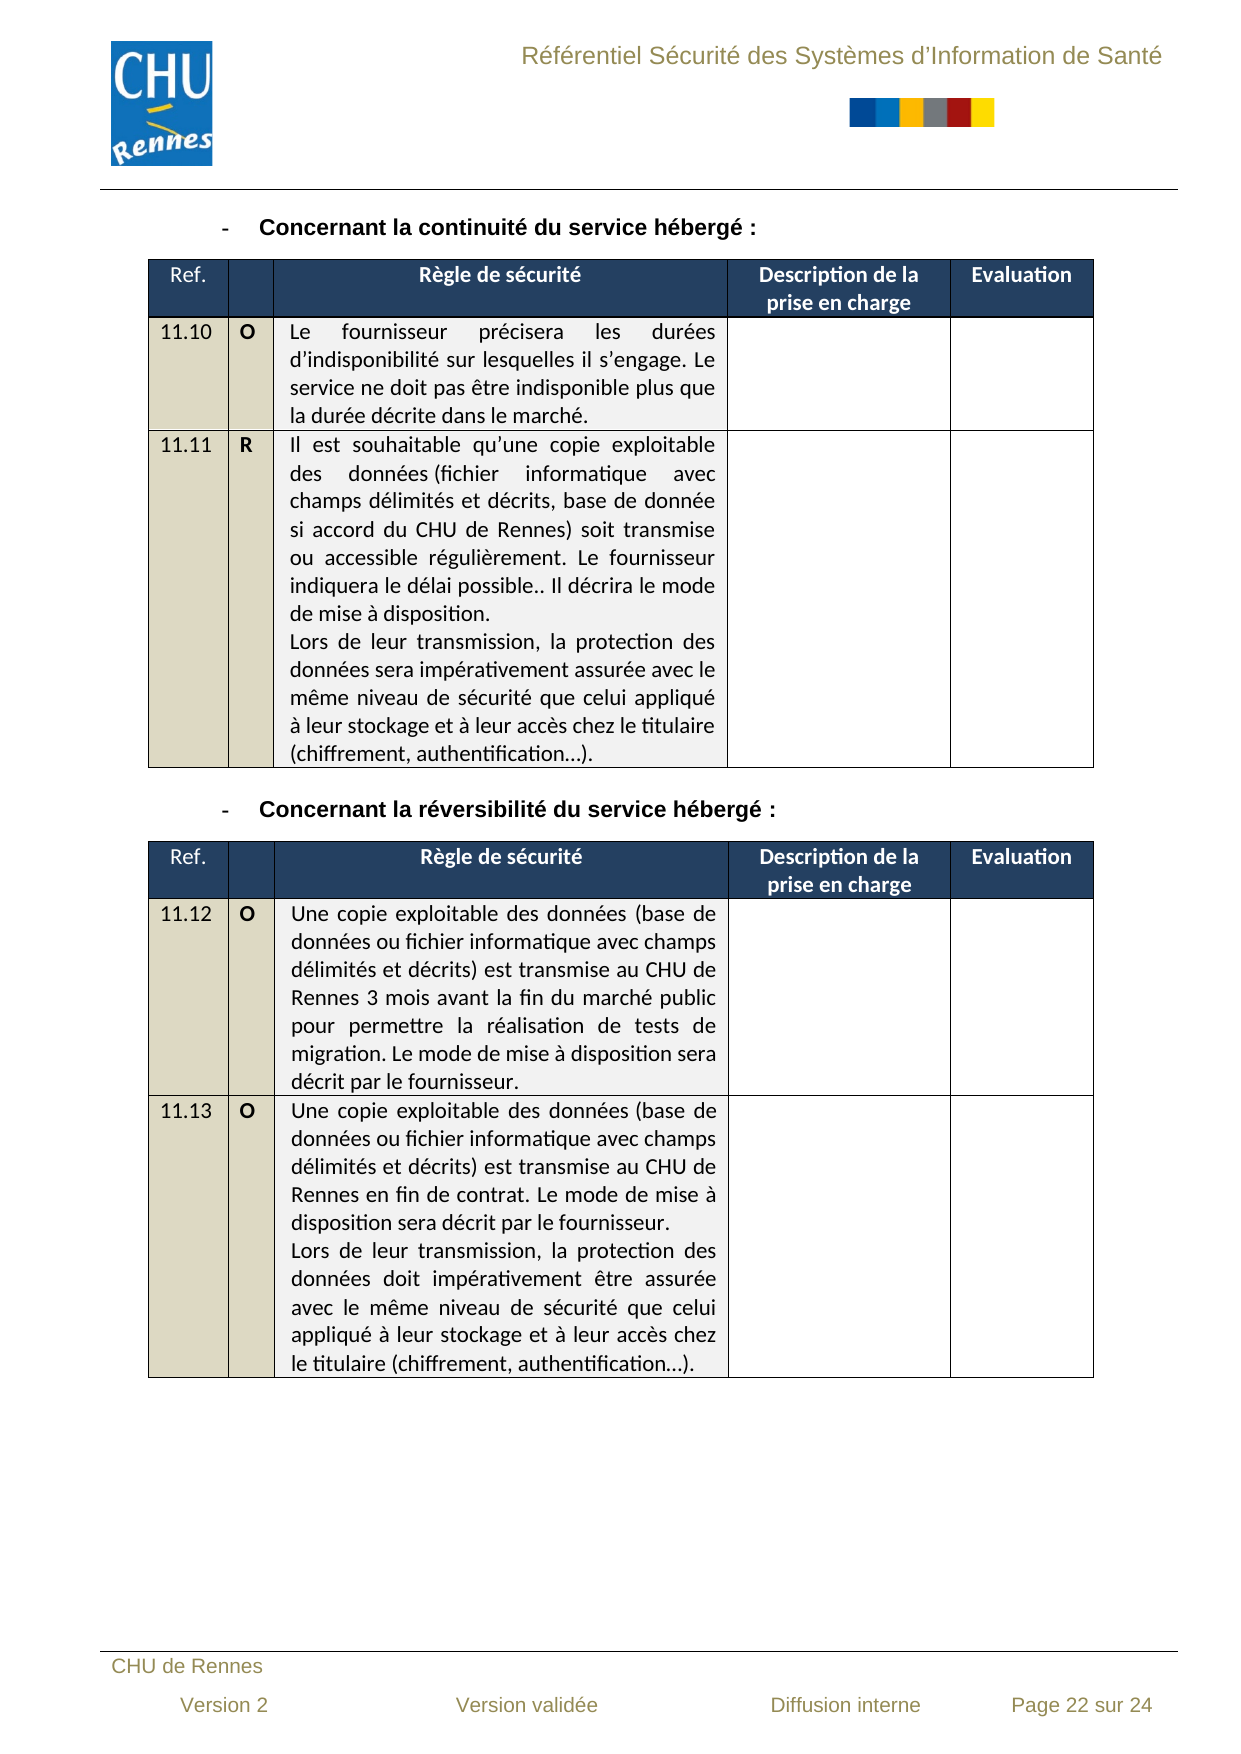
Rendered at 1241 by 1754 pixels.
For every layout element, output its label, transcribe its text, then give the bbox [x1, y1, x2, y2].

table_cell Une copie exploitable des données (base de données ou fichier informatique avec champs délimités et décrits) est transmise au CHU de Rennes 3 mois avant la fin du marché public pour permettre la réalisation de tests de migration. Le mode de mise à disposition sera décrit par le fournisseur. [275, 899, 728, 1095]
table_cell Il est souhaitable qu’une copie exploitable des données (fichier informatique avec champs délimités et décrits, base de donnée si accord du CHU de Rennes) soit transmise ou accessible régulièrement. Le fournisseur indiquera le délai possible.. Il décrira le mode de mise à disposition. Lors de leur transmission, la protection des données sera impérativement assurée avec le même niveau de sécurité que celui appliqué à leur stockage et à leur accès chez le titulaire (chiffrement, authentification…). [274, 431, 727, 767]
table_cell Le fournisseur précisera les durées d’indisponibilité sur lesquelles il s’engage. Le service ne doit pas être indisponible plus que la durée décrite dans le marché. [274, 318, 727, 429]
table_cell 11.13 [149, 1096, 228, 1377]
table_cell [728, 318, 950, 429]
table_cell 11.12 [149, 899, 228, 1095]
table_header Evaluation [951, 260, 1093, 316]
table_cell O [229, 1096, 274, 1377]
table_cell O [229, 318, 273, 429]
table_cell [951, 899, 1093, 1095]
list Concernant la réversibilité du service hébergé : [221, 796, 1092, 822]
table_cell [728, 431, 950, 767]
table_cell [951, 431, 1093, 767]
table_cell [729, 1096, 950, 1377]
table_header Règle de sécurité [275, 842, 728, 898]
table_header Ref. [149, 842, 228, 898]
list Concernant la continuité du service hébergé : [221, 214, 1092, 241]
picture [111, 41, 213, 166]
picture [849, 98, 995, 127]
table_header Règle de sécurité [274, 260, 727, 316]
table_cell Une copie exploitable des données (base de données ou fichier informatique avec champs délimités et décrits) est transmise au CHU de Rennes en fin de contrat. Le mode de mise à disposition sera décrit par le fournisseur. Lors de leur transmission, la protection des données doit impérativement être assurée avec le même niveau de sécurité que celui appliqué à leur stockage et à leur accès chez le titulaire (chiffrement, authentification…). [275, 1096, 728, 1377]
table_header [229, 842, 274, 898]
table_cell [951, 318, 1093, 429]
table_cell 11.11 [149, 431, 228, 767]
table_header Description de la prise en charge [729, 842, 950, 898]
table_cell O [229, 899, 274, 1095]
table_header [229, 260, 273, 316]
table_header Ref. [149, 260, 228, 316]
table_cell 11.10 [149, 318, 228, 429]
table_cell [951, 1096, 1093, 1377]
table_cell R [229, 431, 273, 767]
table_header Description de la prise en charge [728, 260, 950, 316]
table_cell [729, 899, 950, 1095]
table_header Evaluation [951, 842, 1093, 898]
